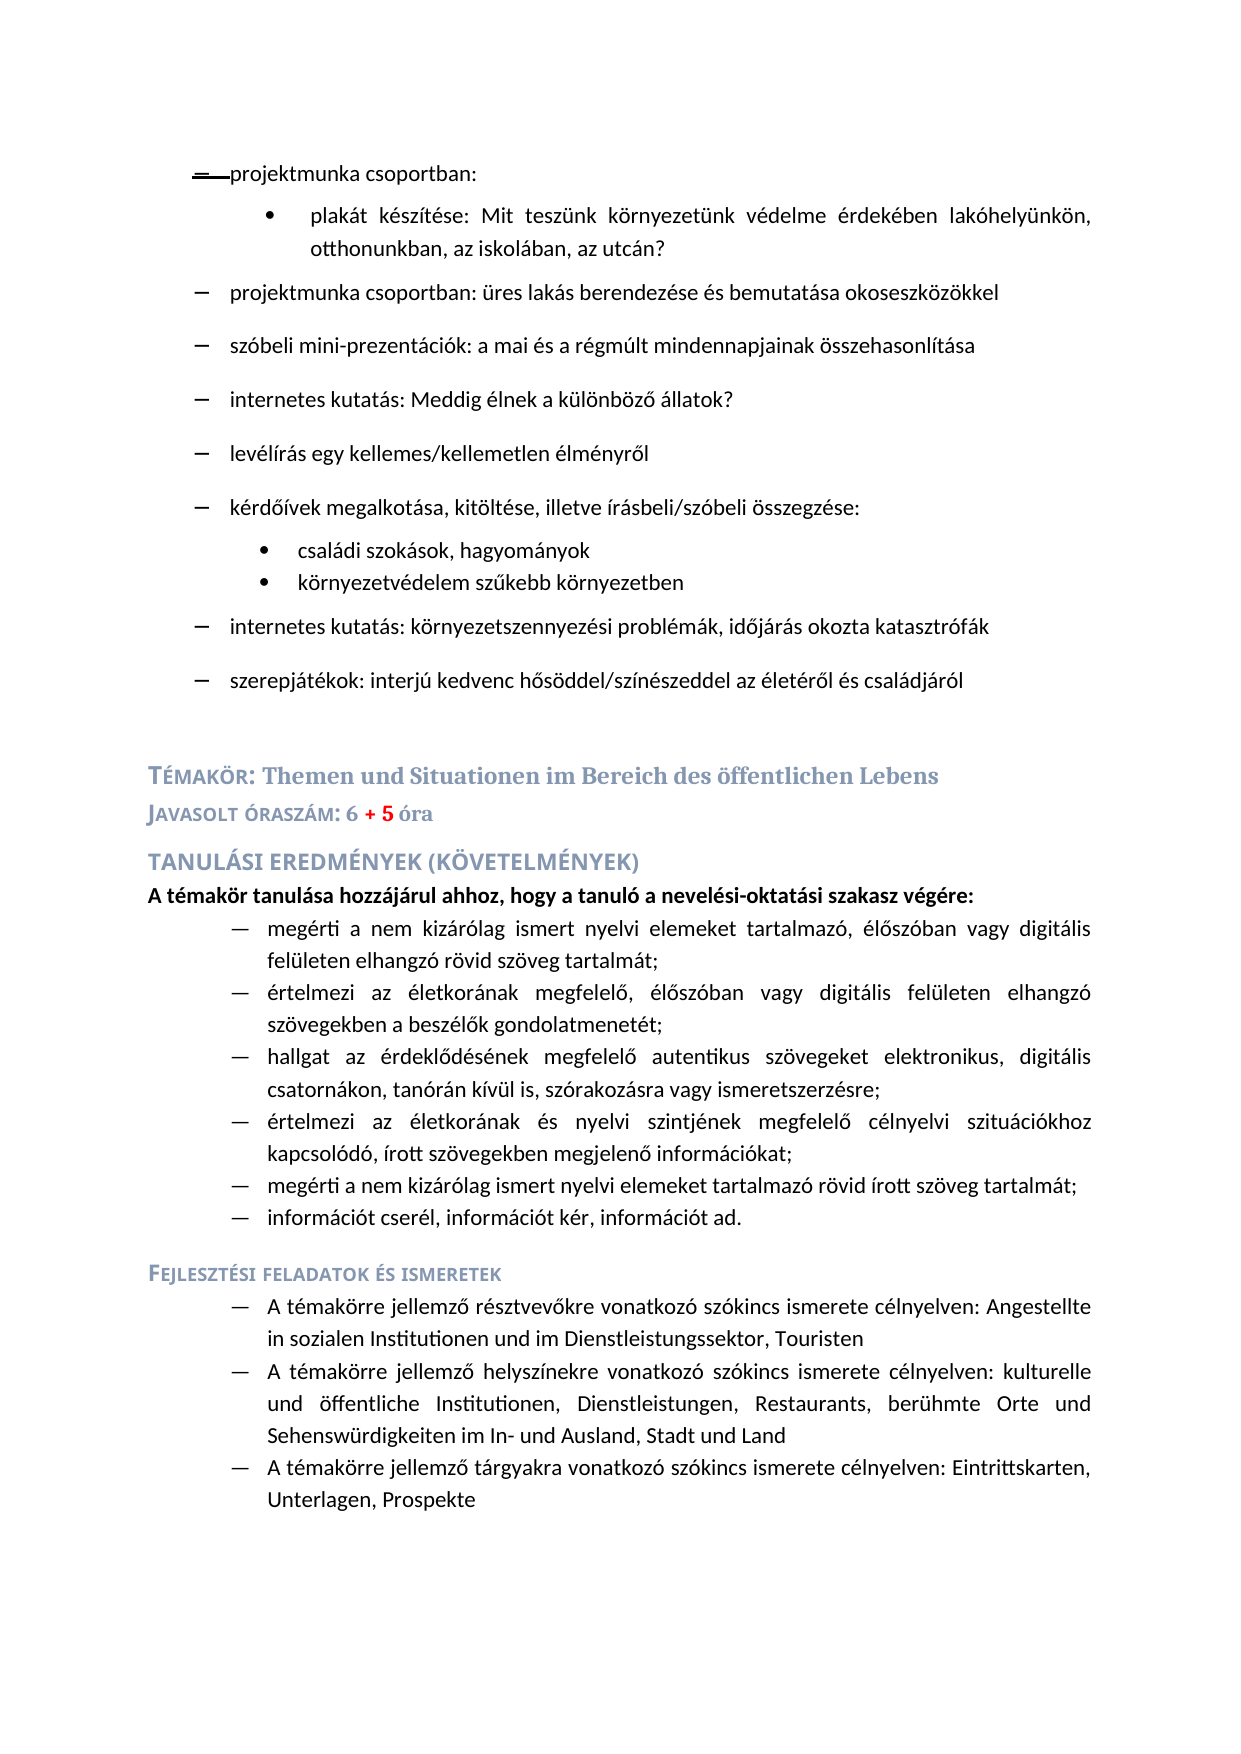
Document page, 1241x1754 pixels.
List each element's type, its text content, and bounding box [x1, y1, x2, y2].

list A témakörre jellemző helyszínekre vonatkozó szókincs ismerete célnyelven: kulturelle und öffentliche Institutionen, Dienstleistungen, Restaurants, berühmte Orte und Sehenswürdigkeiten im In- und Ausland, Stadt und Land [229, 1357, 1093, 1449]
text Javasolt óraszám: 6 + 5 óra [148, 797, 1093, 828]
text Fejlesztési feladatok és ismeretek [148, 1256, 1093, 1288]
list hallgat az érdeklődésének megfelelő autentikus szövegeket elektronikus, digitális csatornákon, tanórán kívül is, szórakozásra vagy ismeretszerzésre; [229, 1042, 1093, 1103]
list családi szokások, hagyományok [260, 536, 1093, 564]
text TANULÁSI EREDMÉNYEK (KÖVETELMÉNYEK) [148, 846, 1093, 877]
text A témakör tanulása hozzájárul ahhoz, hogy a tanuló a nevelési-oktatási szakasz végére: [148, 882, 1093, 909]
list értelmezi az életkorának és nyelvi szintjének megfelelő célnyelvi szituációkhoz kapcsolódó, írott szövegekben megjelenő információkat; [229, 1107, 1093, 1167]
list környezetvédelem szűkebb környezetben [260, 568, 1093, 596]
list információt cserél, információt kér, információt ad. [229, 1203, 1093, 1231]
list szerepjátékok: interjú kedvenc hősöddel/színészeddel az életéről és családjáról [192, 654, 1093, 701]
list levélírás egy kellemes/kellemetlen élményről [192, 428, 1093, 475]
list A témakörre jellemző résztvevőkre vonatkozó szókincs ismerete célnyelven: Angestellte in sozialen Institutionen und im Dienstleistungssektor, Touristen [229, 1292, 1093, 1353]
list projektmunka csoportban: [192, 148, 1093, 194]
list értelmezi az életkorának megfelelő, élőszóban vagy digitális felületen elhangzó szövegekben a beszélők gondolatmenetét; [229, 978, 1093, 1038]
list internetes kutatás: Meddig élnek a különböző állatok? [192, 374, 1093, 421]
list plakát készítése: Mit teszünk környezetünk védelme érdekében lakóhelyünkön, otthonunkban, az iskolában, az utcán? [266, 202, 1093, 262]
list internetes kutatás: környezetszennyezési problémák, időjárás okozta katasztrófák [192, 600, 1093, 647]
list szóbeli mini-prezentációk: a mai és a régmúlt mindennapjainak összehasonlítása [192, 320, 1093, 367]
list projektmunka csoportban: üres lakás berendezése és bemutatása okoseszközökkel [192, 266, 1093, 313]
list A témakörre jellemző tárgyakra vonatkozó szókincs ismerete célnyelven: Eintrittskarten, Unterlagen, Prospekte [229, 1453, 1093, 1513]
list megérti a nem kizárólag ismert nyelvi elemeket tartalmazó rövid írott szöveg tartalmát; [229, 1171, 1093, 1199]
list megérti a nem kizárólag ismert nyelvi elemeket tartalmazó, élőszóban vagy digitális felületen elhangzó rövid szöveg tartalmát; [229, 914, 1093, 974]
list kérdőívek megalkotása, kitöltése, illetve írásbeli/szóbeli összegzése: [192, 482, 1093, 529]
text Témakör: Themen und Situationen im Bereich des öffentlichen Lebens [148, 758, 1093, 792]
